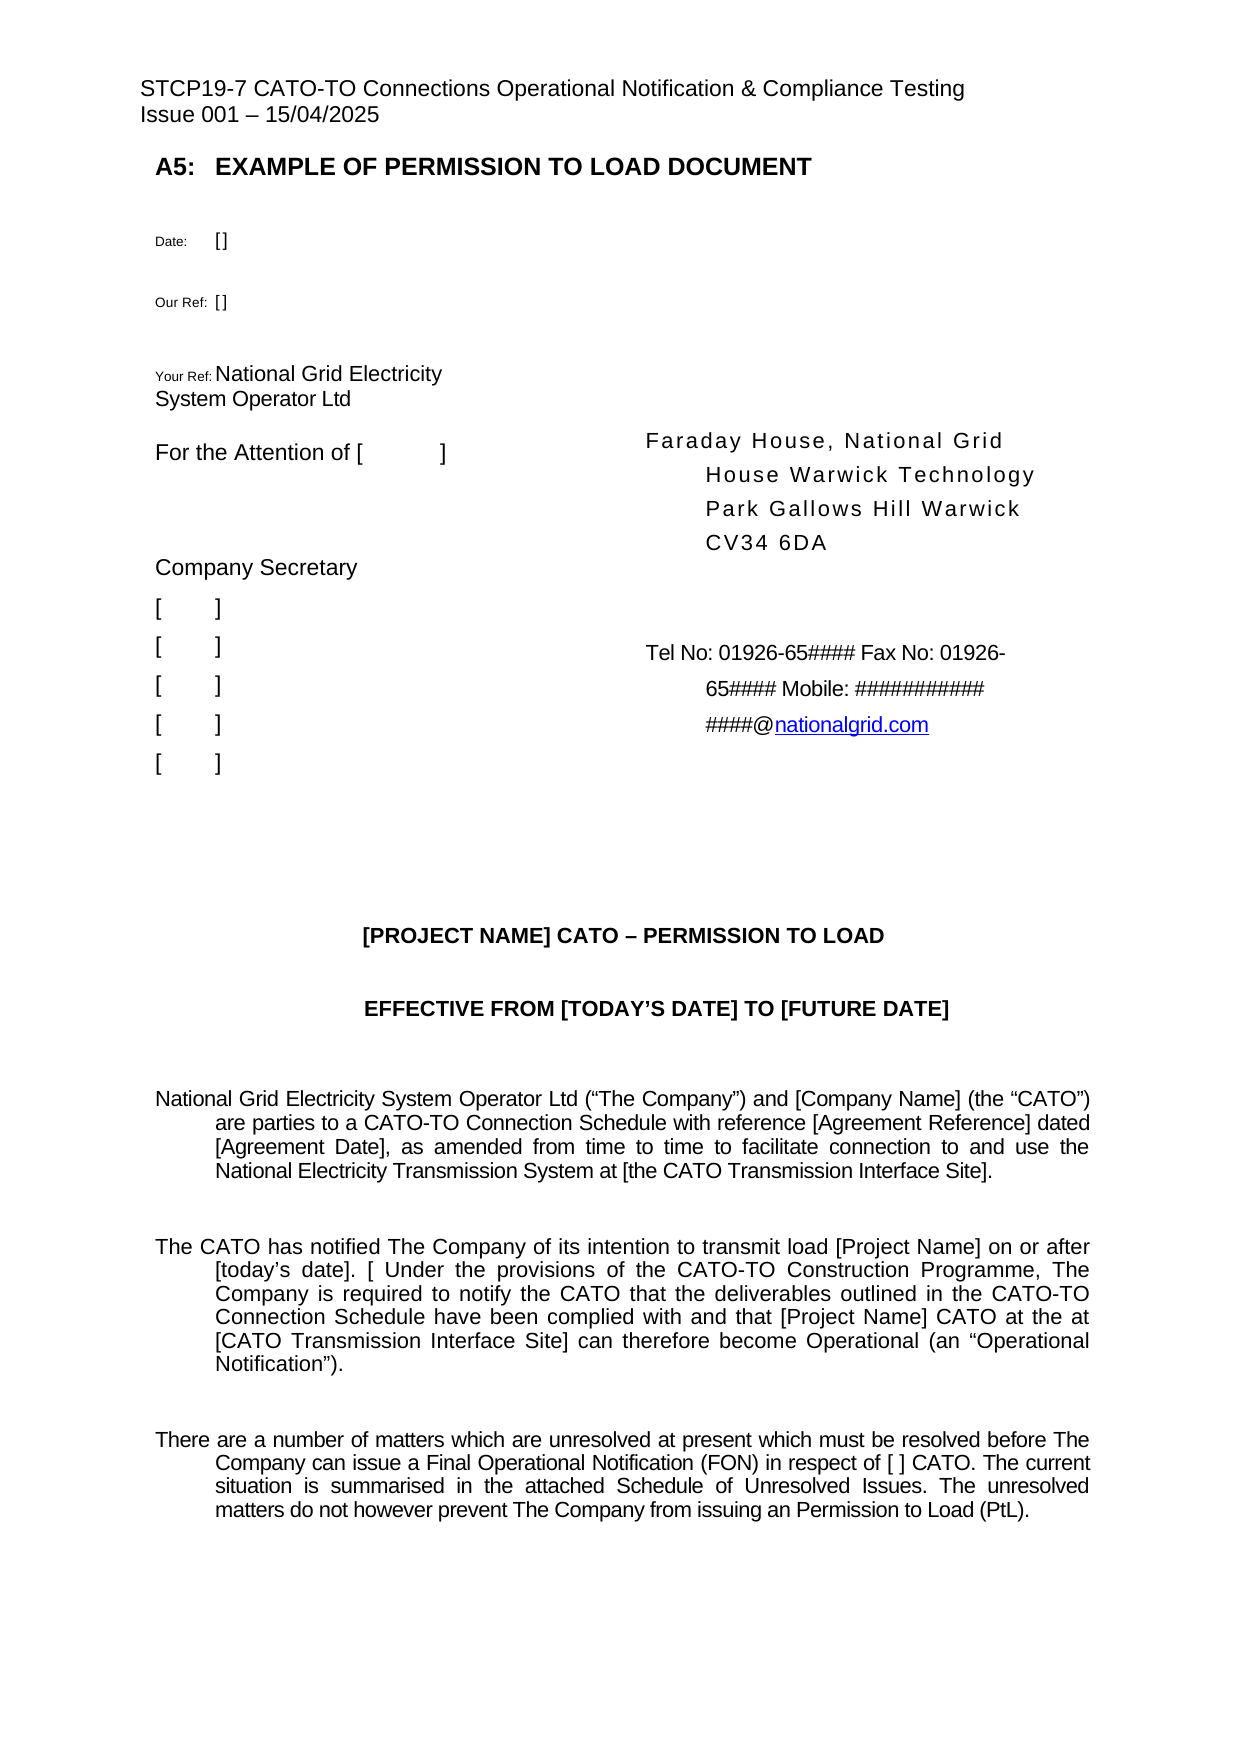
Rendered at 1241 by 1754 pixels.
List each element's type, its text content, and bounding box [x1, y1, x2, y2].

text National Grid Electricity System Operator Ltd (“The Company”) and [Company Name] (the “CATO”) are parties to a CATO-TO Connection Schedule with reference [Agreement Reference] dated [Agreement Date], as amended from time to time to facilitate connection to and use the National Electricity Transmission System at [the CATO Transmission Interface Site]. [155, 1088, 1091, 1183]
text Our Ref: [ ] [155, 291, 1098, 311]
table_header Faraday House, National Grid House Warwick Technology Park Gallows Hill Warwick CV34 6DA Tel No: 01926-65#### Fax No: 01926-65#### Mobile: ########### ####@nationalgrid.com [630, 421, 1098, 811]
text Date: [ ] [155, 228, 1098, 251]
text The CATO has notified The Company of its intention to transmit load [Project Name] on or after [today’s date]. [ Under the provisions of the CATO-TO Construction Programme, The Company is required to notify the CATO that the deliverables outlined in the CATO-TO Connection Schedule have been complied with and that [Project Name] CATO at the at [CATO Transmission Interface Site] can therefore become Operational (an “Operational Notification”). [155, 1235, 1091, 1377]
text A5: EXAMPLE OF PERMISSION TO LOAD DOCUMENT [155, 153, 1098, 181]
text System Operator Ltd [155, 387, 1098, 411]
text There are a number of matters which are unresolved at present which must be resolved before The Company can issue a Final Operational Notification (FON) in respect of [ ] CATO. The current situation is summarised in the attached Schedule of Unresolved Issues. The unresolved matters do not however prevent The Company from issuing an Permission to Load (PtL). [155, 1428, 1091, 1522]
text Your Ref: National Grid Electricity [155, 360, 1098, 387]
text [PROJECT NAME] CATO – PERMISSION TO LOAD EFFECTIVE FROM [TODAY’S DATE] TO [FUTURE DATE] [155, 885, 1098, 1031]
table_header For the Attention of [ ] Company Secretary [ ] [ ] [ ] [ ] [ ] [140, 421, 630, 811]
